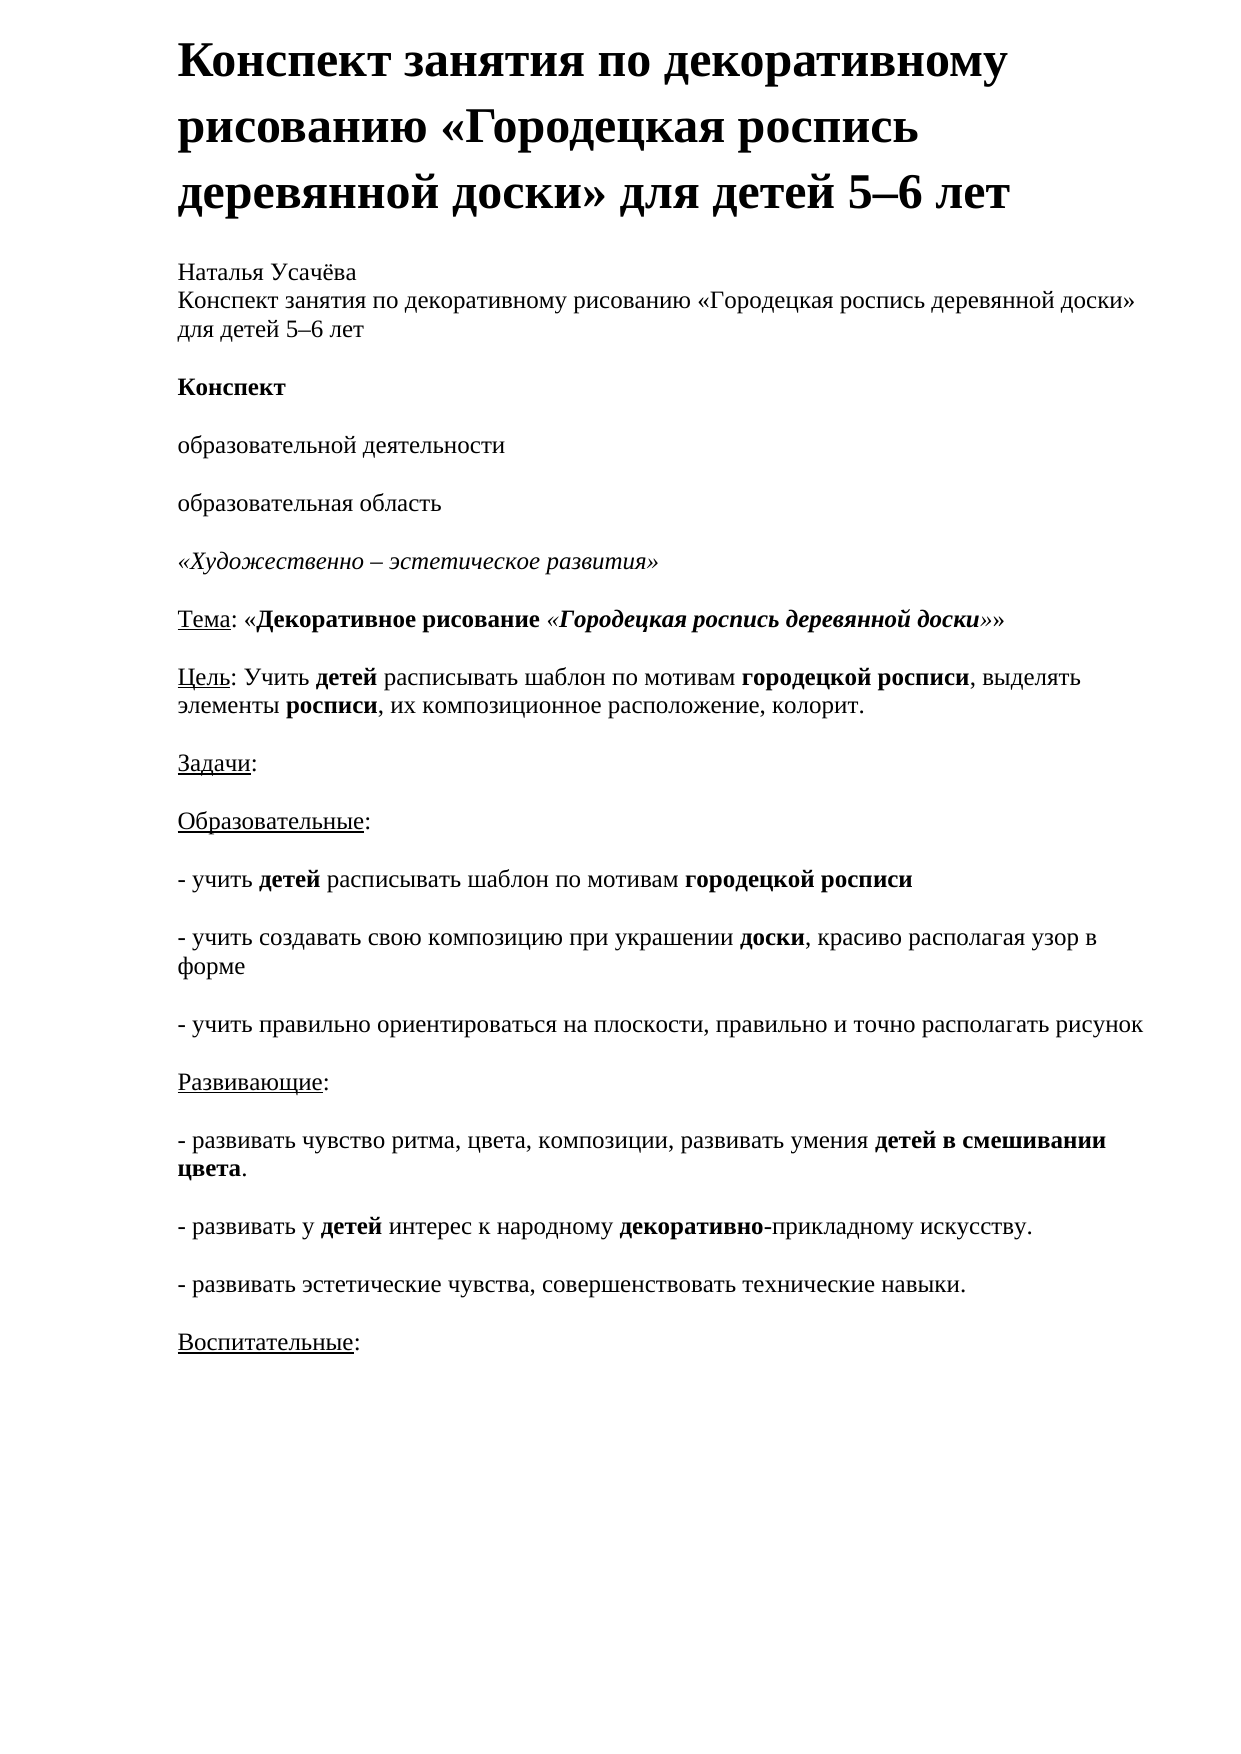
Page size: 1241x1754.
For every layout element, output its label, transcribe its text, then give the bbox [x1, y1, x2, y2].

text - развивать у детей интерес к народному декоративно-прикладному искусству. [177, 1211, 1167, 1240]
text Конспект [177, 372, 1167, 401]
text - учить создавать свою композицию при украшении доски, красиво располагая узор в форме [177, 922, 1167, 980]
text Цель: Учить детей расписывать шаблон по мотивам городецкой росписи, выделять элементы росписи, их композиционное расположение, колорит. [177, 662, 1167, 719]
text - развивать чувство ритма, цвета, композиции, развивать умения детей в смешивании цвета. [177, 1125, 1167, 1182]
text - учить правильно ориентироваться на плоскости, правильно и точно располагать рисунок [177, 1009, 1167, 1038]
text образовательной деятельности [177, 430, 1167, 459]
text Тема: «Декоративное рисование «Городецкая роспись деревянной доски»» [177, 604, 1167, 633]
text «Художественно – эстетическое развития» [177, 546, 1167, 575]
text Наталья Усачёва Конспект занятия по декоративному рисованию «Городецкая роспись деревянной доски» для детей 5–6 лет [177, 257, 1167, 343]
text - учить детей расписывать шаблон по мотивам городецкой росписи [177, 864, 1167, 893]
text образовательная область [177, 488, 1167, 517]
text Развивающие: [177, 1067, 1167, 1096]
subtitle Конспект занятия по декоративному рисованию «Городецкая роспись деревянной доски» для детей 5–6 лет [177, 29, 1167, 219]
text Воспитательные: [177, 1327, 1167, 1356]
text Образовательные: [177, 806, 1167, 835]
text Задачи: [177, 748, 1167, 777]
text - развивать эстетические чувства, совершенствовать технические навыки. [177, 1269, 1167, 1298]
